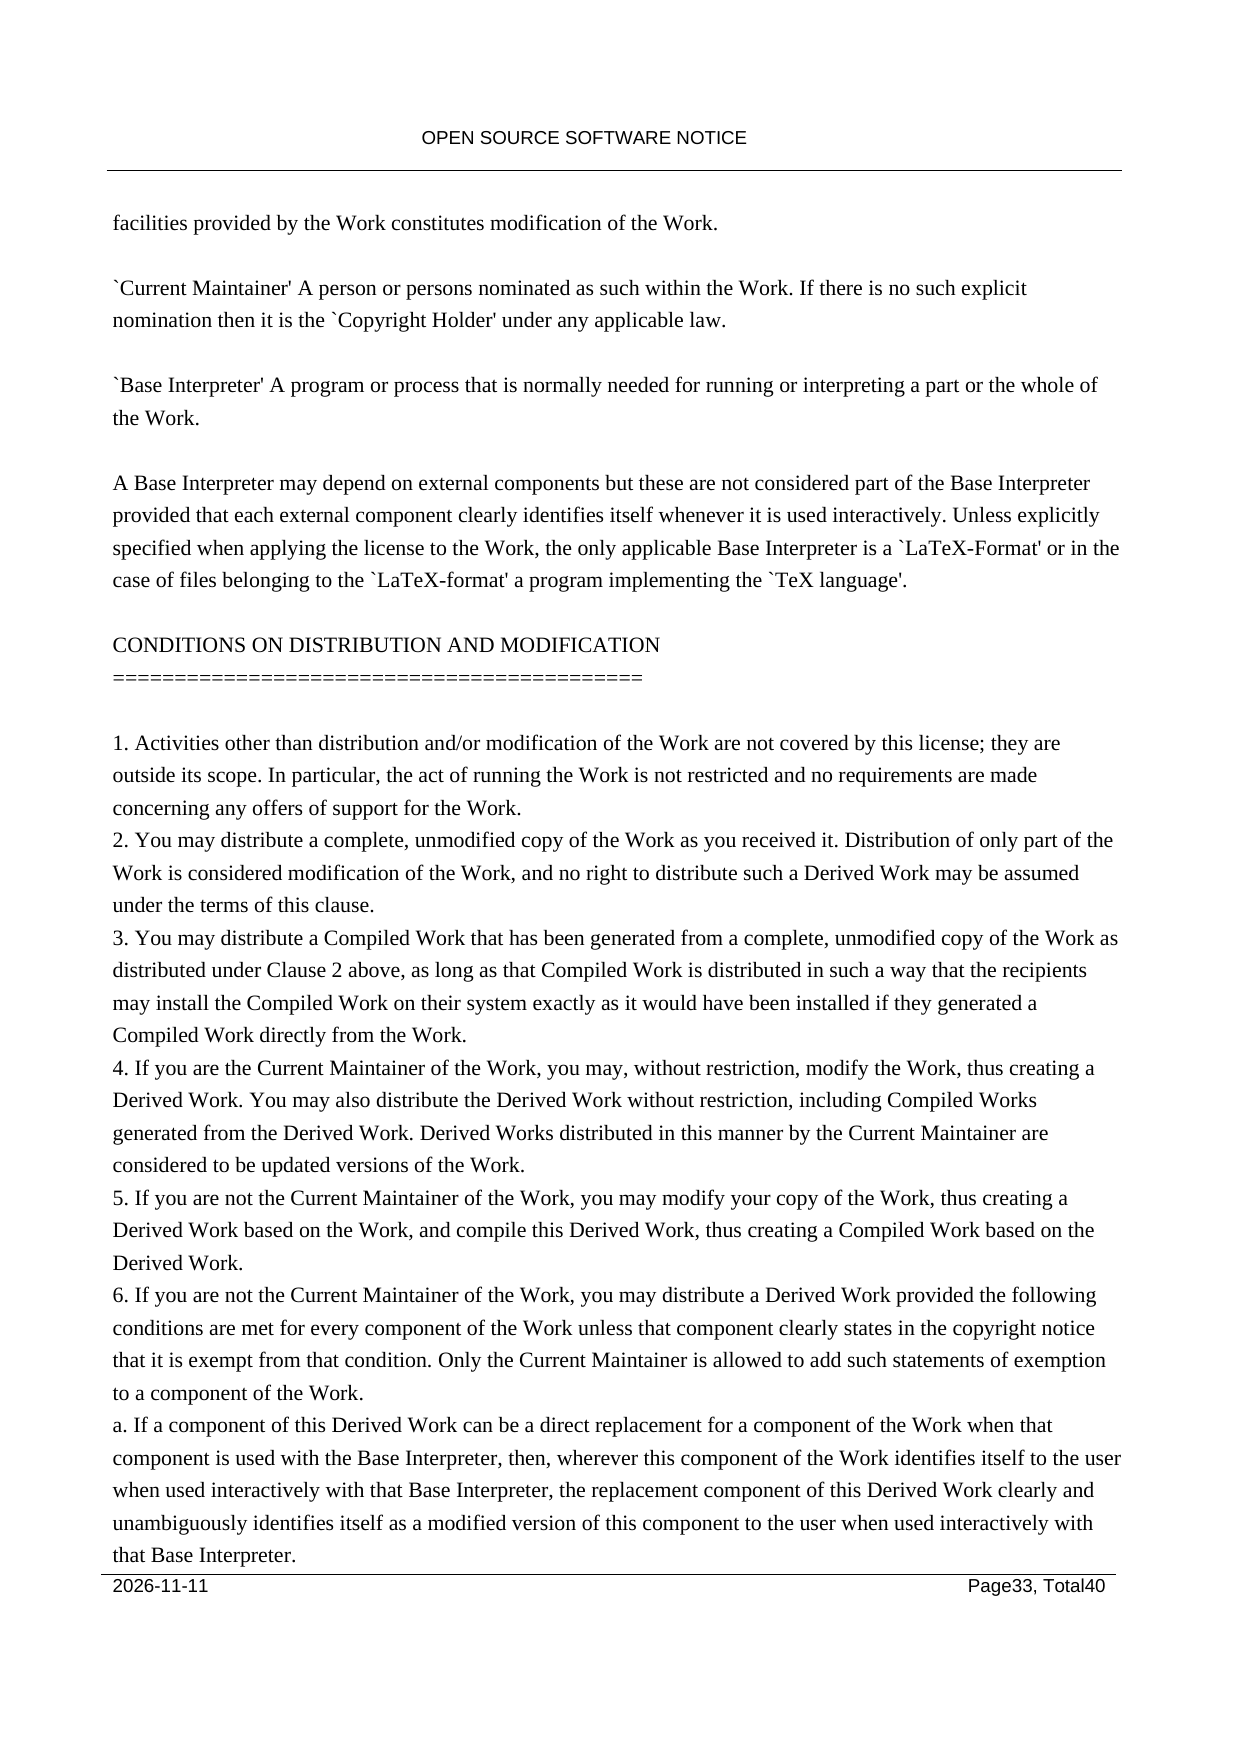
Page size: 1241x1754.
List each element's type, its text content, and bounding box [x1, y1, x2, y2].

text `Current Maintainer' A person or persons nominated as such within the Work. If there is no such explicit nomination then it is the `Copyright Holder' under any applicable law. [112, 271, 1128, 336]
text 3. You may distribute a Compiled Work that has been generated from a complete, unmodified copy of the Work as distributed under Clause 2 above, as long as that Compiled Work is distributed in such a way that the recipients may install the Compiled Work on their system exactly as it would have been installed if they generated a Compiled Work directly from the Work. [112, 921, 1128, 1051]
text 2. You may distribute a complete, unmodified copy of the Work as you received it. Distribution of only part of the Work is considered modification of the Work, and no right to distribute such a Derived Work may be assumed under the terms of this clause. [112, 824, 1128, 921]
text 1. Activities other than distribution and/or modification of the Work are not covered by this license; they are outside its scope. In particular, the act of running the Work is not restricted and no requirements are made concerning any offers of support for the Work. [112, 726, 1128, 824]
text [112, 206, 1128, 239]
text 4. If you are the Current Maintainer of the Work, you may, without restriction, modify the Work, thus creating a Derived Work. You may also distribute the Derived Work without restriction, including Compiled Works generated from the Derived Work. Derived Works distributed in this manner by the Current Maintainer are considered to be updated versions of the Work. [112, 1051, 1128, 1181]
text =========================================== [112, 661, 1128, 694]
text a. If a component of this Derived Work can be a direct replacement for a component of the Work when that component is used with the Base Interpreter, then, wherever this component of the Work identifies itself to the user when used interactively with that Base Interpreter, the replacement component of this Derived Work clearly and unambiguously identifies itself as a modified version of this component to the user when used interactively with that Base Interpreter. [112, 1409, 1128, 1571]
text A Base Interpreter may depend on external components but these are not considered part of the Base Interpreter provided that each external component clearly identifies itself whenever it is used interactively. Unless explicitly specified when applying the license to the Work, the only applicable Base Interpreter is a `LaTeX-Format' or in the case of files belonging to the `LaTeX-format' a program implementing the `TeX language'. [112, 466, 1128, 596]
text 6. If you are not the Current Maintainer of the Work, you may distribute a Derived Work provided the following conditions are met for every component of the Work unless that component clearly states in the copyright notice that it is exempt from that condition. Only the Current Maintainer is allowed to add such statements of exemption to a component of the Work. [112, 1279, 1128, 1409]
text CONDITIONS ON DISTRIBUTION AND MODIFICATION [112, 629, 1128, 661]
text `Base Interpreter' A program or process that is normally needed for running or interpreting a part or the whole of the Work. [112, 369, 1128, 434]
text 5. If you are not the Current Maintainer of the Work, you may modify your copy of the Work, thus creating a Derived Work based on the Work, and compile this Derived Work, thus creating a Compiled Work based on the Derived Work. [112, 1181, 1128, 1279]
